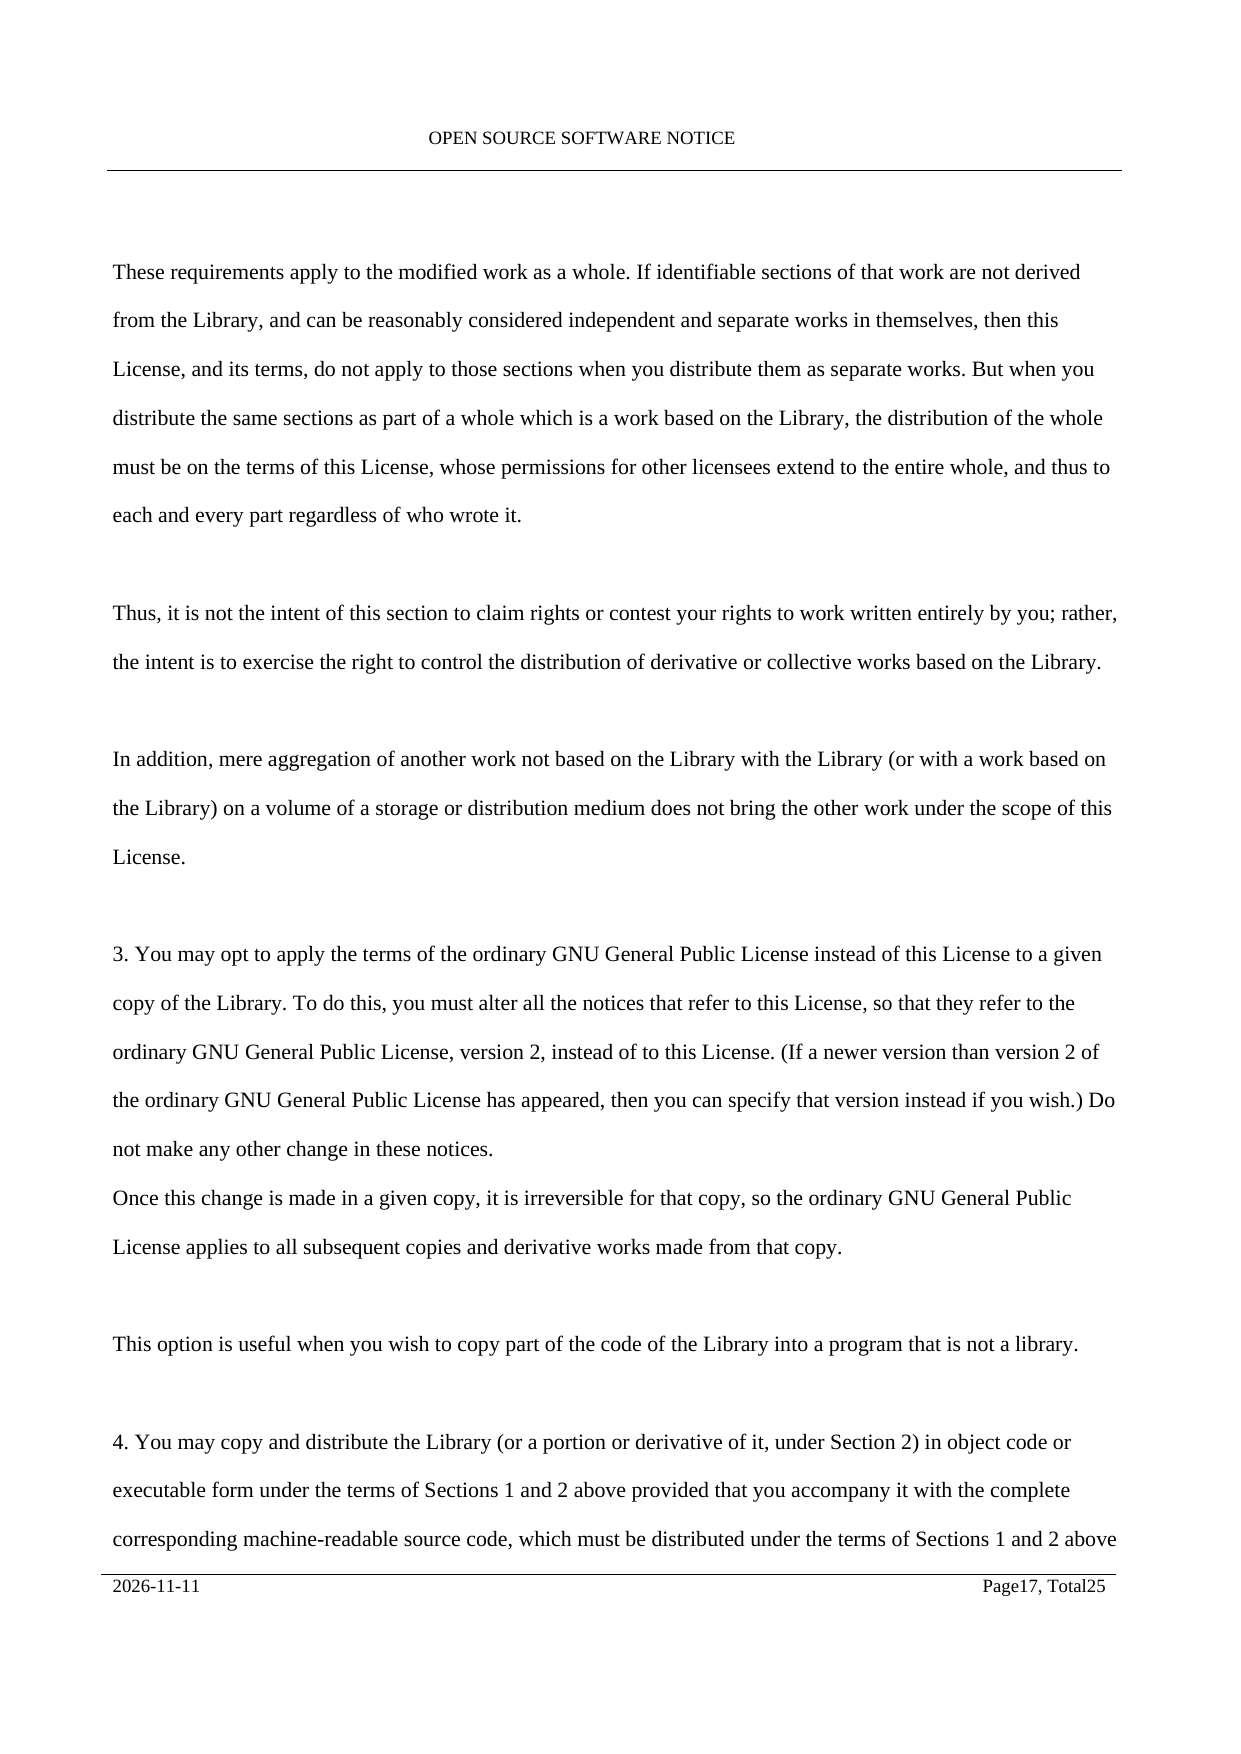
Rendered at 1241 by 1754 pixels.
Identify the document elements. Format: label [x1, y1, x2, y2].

text [112, 206, 1128, 1555]
